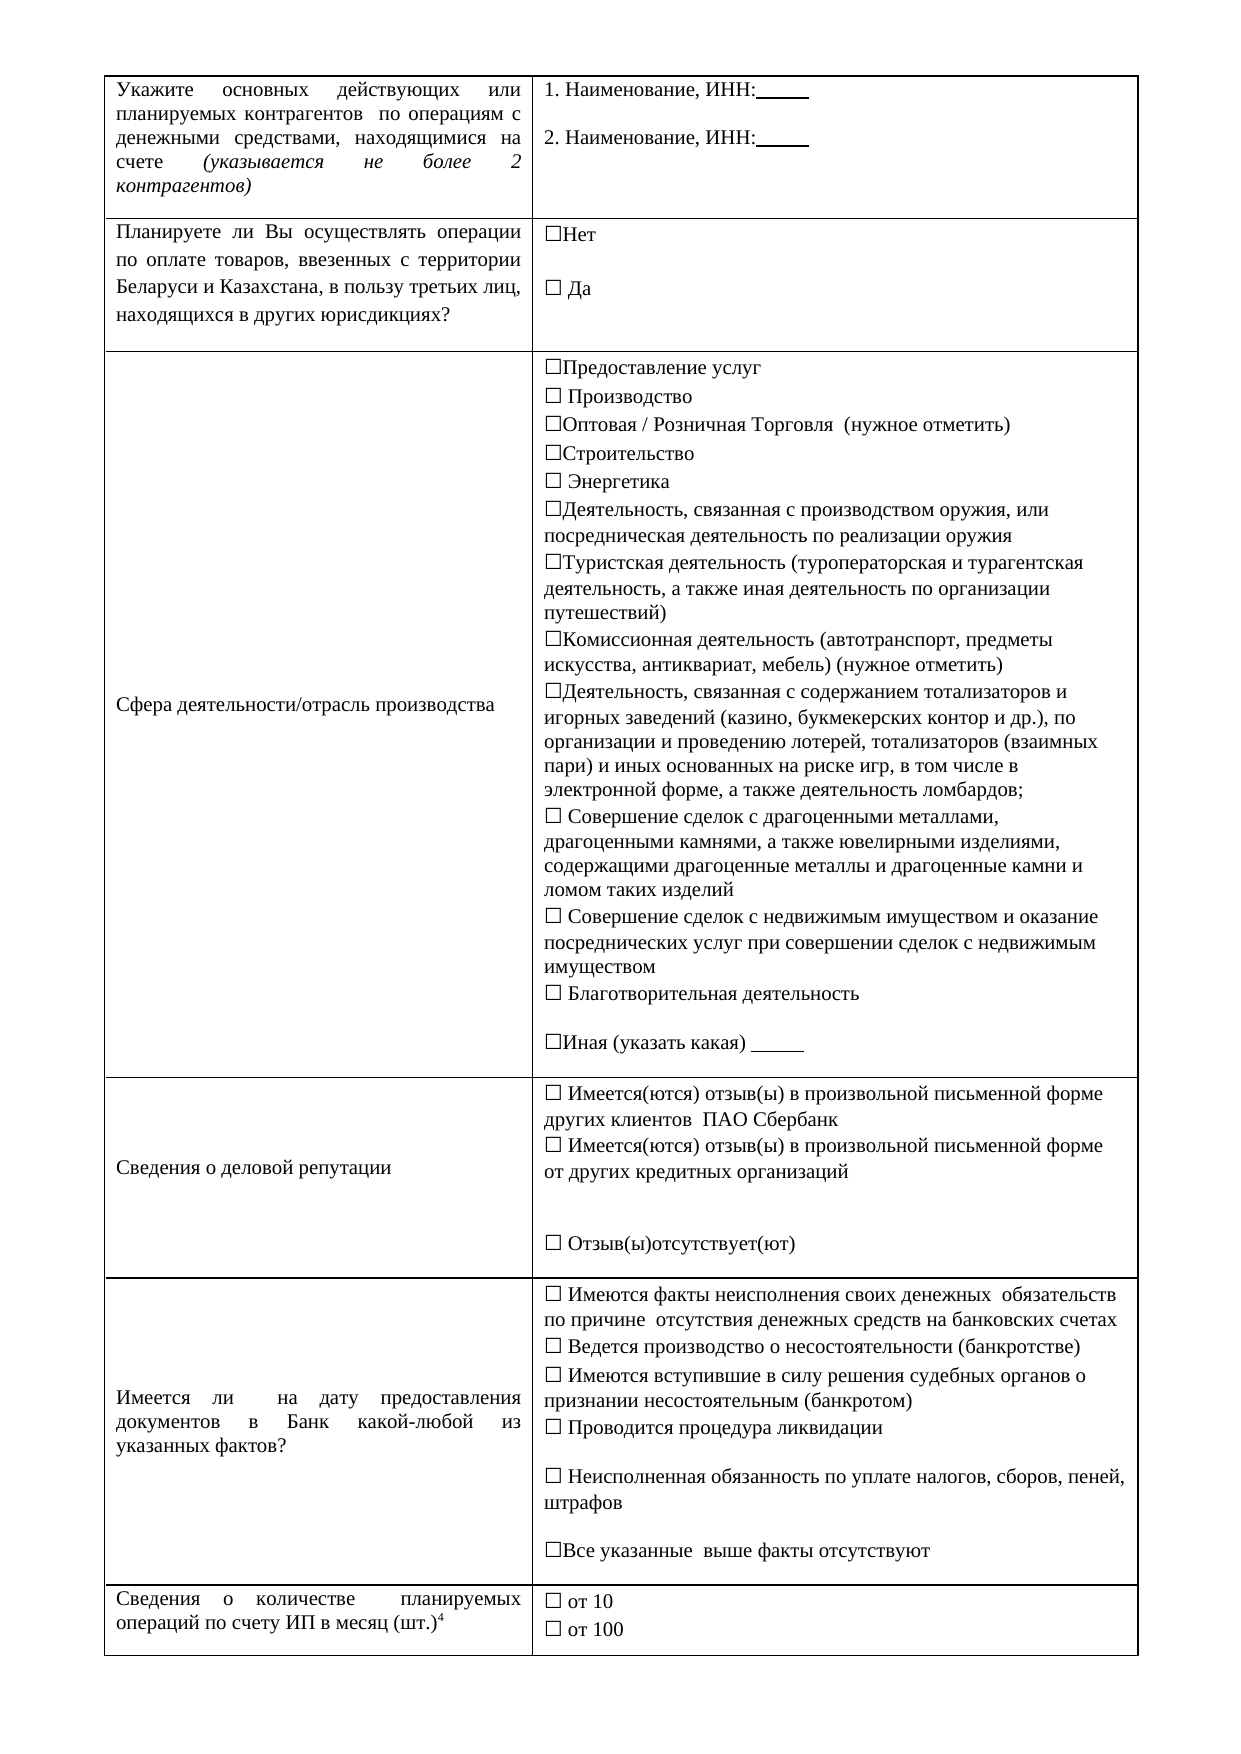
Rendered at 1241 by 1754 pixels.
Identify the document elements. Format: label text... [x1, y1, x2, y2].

table_cell Планируете ли Вы осуществлять операции по оплате товаров, ввезенных с территории Беларуси и Казахстана, в пользу третьих лиц, находящихся в других юрисдикциях? [105, 219, 532, 351]
table_cell Сведения о деловой репутации [105, 1078, 532, 1277]
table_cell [105, 1585, 532, 1655]
table_cell ☐Нет ☐ Да [533, 219, 1137, 351]
table_cell ☐ Имеются факты неисполнения своих денежных обязательств по причине отсутствия денежных средств на банковских счетах ☐ Ведется производство о несостоятельности (банкротстве) ☐ Имеются вступившие в силу решения судебных органов о признании несостоятельным (банкротом) ☐ Проводится процедура ликвидации ☐ Неисполненная обязанность по уплате налогов, сборов, пеней, штрафов ☐Все указанные выше факты отсутствуют [533, 1279, 1137, 1584]
table_cell Сфера деятельности/отрасль производства [105, 352, 532, 1077]
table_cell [533, 1586, 1137, 1655]
table_cell Укажите основных действующих или планируемых контрагентов по операциям с денежными средствами, находящимися на счете (указывается не более 2 контрагентов) [105, 77, 532, 218]
table_cell ☐ Имеется(ются) отзыв(ы) в произвольной письменной форме других клиентов ПАО Сбербанк ☐ Имеется(ются) отзыв(ы) в произвольной письменной форме от других кредитных организаций ☐ Отзыв(ы)отсутствует(ют) [533, 1078, 1137, 1277]
table_cell ☐Предоставление услуг ☐ Производство ☐Оптовая / Розничная Торговля (нужное отметить) ☐Строительство ☐ Энергетика ☐Деятельность, связанная с производством оружия, или посредническая деятельность по реализации оружия ☐Туристская деятельность (туроператорская и турагентская деятельность, а также иная деятельность по организации путешествий) ☐Комиссионная деятельность (автотранспорт, предметы искусства, антиквариат, мебель) (нужное отметить) ☐Деятельность, связанная с содержанием тотализаторов и игорных заведений (казино, букмекерских контор и др.), по организации и проведению лотерей, тотализаторов (взаимных пари) и иных основанных на риске игр, в том числе в электронной форме, а также деятельность ломбардов; ☐ Совершение сделок с драгоценными металлами, драгоценными камнями, а также ювелирными изделиями, содержащими драгоценные металлы и драгоценные камни и ломом таких изделий ☐ Совершение сделок с недвижимым имуществом и оказание посреднических услуг при совершении сделок с недвижимым имуществом ☐ Благотворительная деятельность ☐Иная (указать какая) [533, 352, 1137, 1077]
table_cell 1. Наименование, ИНН: 2. Наименование, ИНН: [533, 77, 1137, 218]
table_cell Имеется ли на дату предоставления документов в Банк какой-любой из указанных фактов? [105, 1278, 532, 1584]
